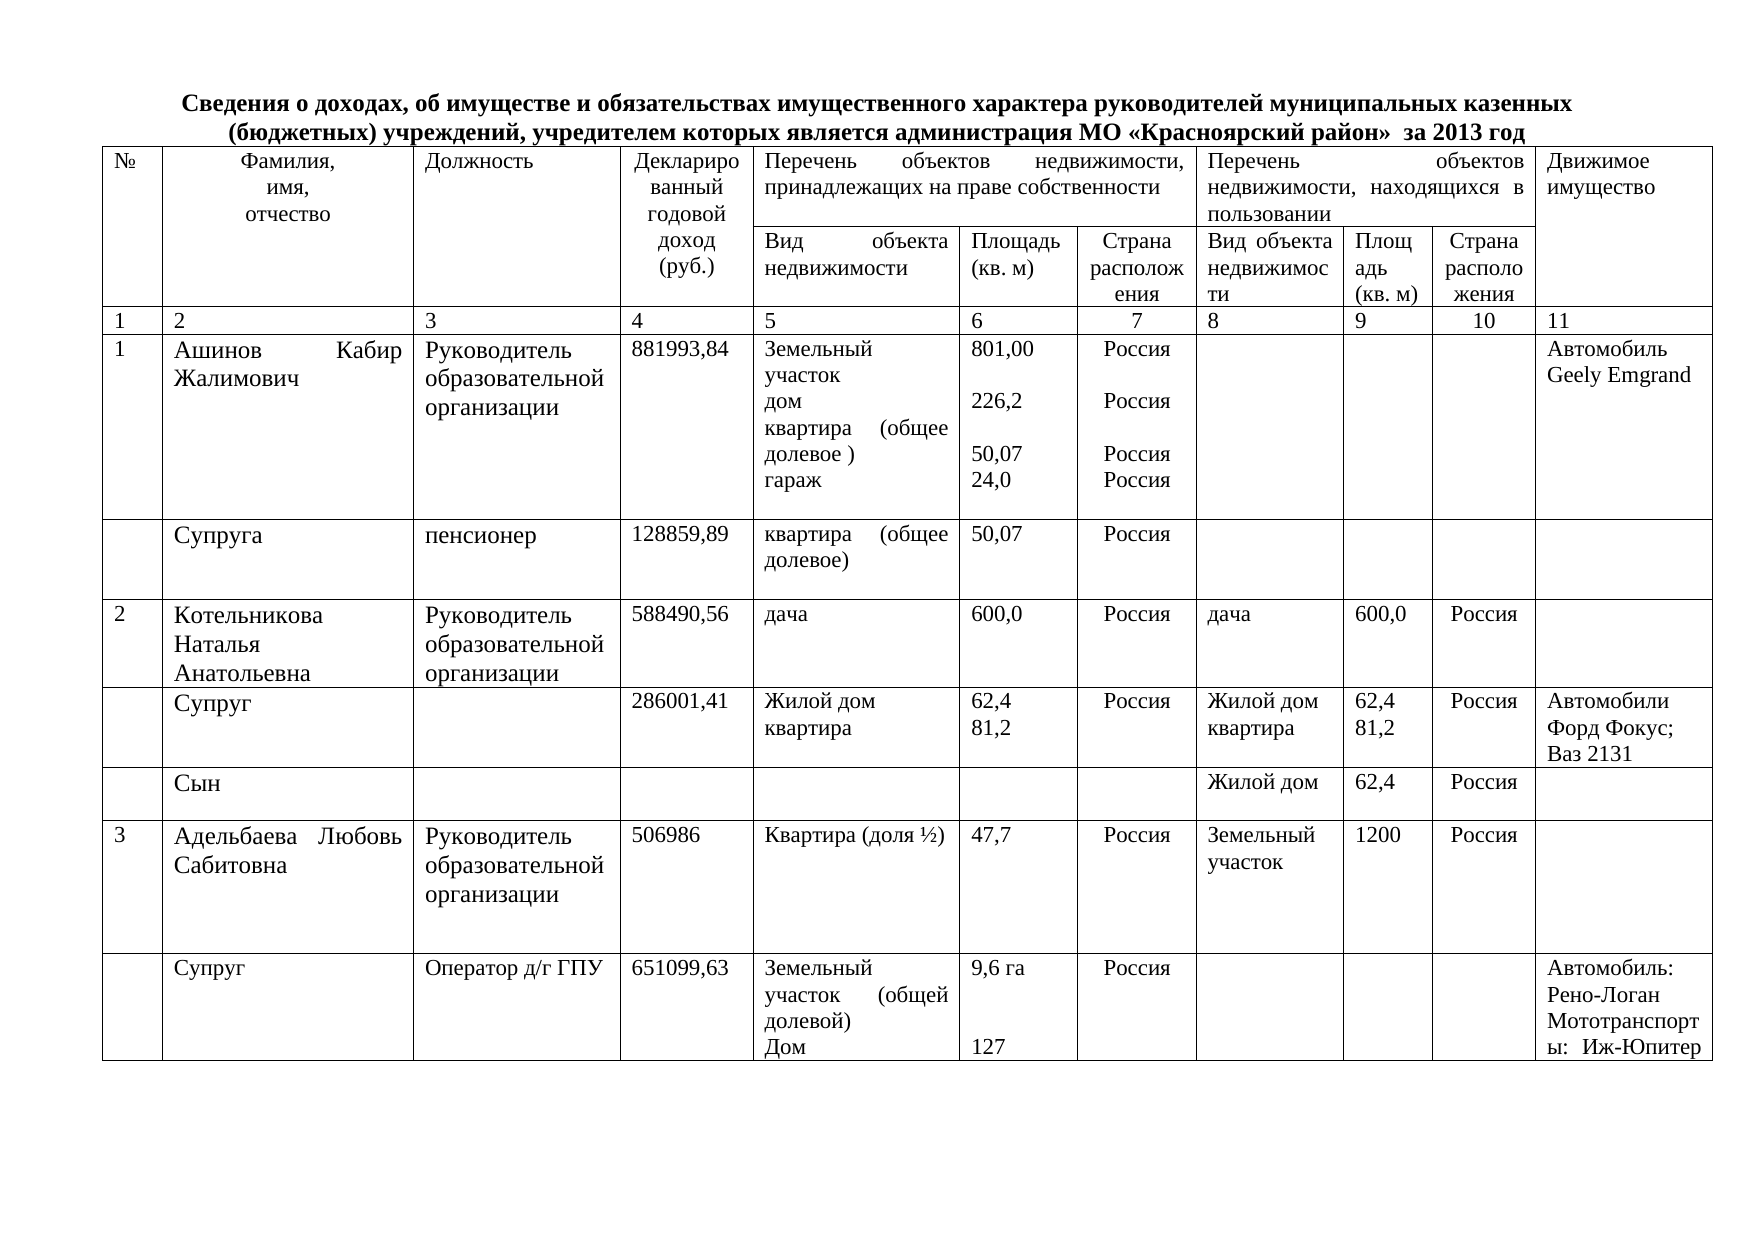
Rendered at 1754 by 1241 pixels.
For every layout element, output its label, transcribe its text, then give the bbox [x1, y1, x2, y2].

table_cell [1078, 768, 1196, 820]
table_cell Россия [1433, 768, 1535, 820]
table_cell Сын [163, 768, 413, 820]
table_cell [103, 954, 162, 1060]
table_header Движимое имущество [1536, 147, 1712, 306]
table_cell [1344, 520, 1432, 599]
table_cell [1197, 954, 1343, 1060]
table_cell дача [754, 600, 959, 687]
table_cell Жилой дом квартира [1197, 688, 1343, 767]
table_cell Россия [1433, 600, 1535, 687]
table_header Перечень объектов недвижимости, принадлежащих на праве собственности [754, 147, 1196, 226]
table_cell 5 [754, 307, 959, 334]
table_cell [103, 768, 162, 820]
table_cell Страна расположения [1433, 227, 1535, 306]
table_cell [754, 954, 959, 1060]
table_cell 62,4 81,2 [960, 688, 1077, 767]
table_cell 47,7 [960, 821, 1077, 953]
table_cell Автомобиль Geely Emgrand [1536, 335, 1712, 519]
table_cell Жилой дом [1197, 768, 1343, 820]
table_cell [1536, 768, 1712, 820]
table_header Декларированный годовой доход (руб.) [621, 147, 753, 306]
table_header Должность [414, 147, 620, 306]
table_cell Ашинов Кабир Жалимович [163, 335, 413, 519]
table_cell 11 [1536, 307, 1712, 334]
table_cell 588490,56 [621, 600, 753, 687]
table_cell квартира (общее долевое) [754, 520, 959, 599]
table_cell 286001,41 [621, 688, 753, 767]
table_cell 4 [621, 307, 753, 334]
table_header № [103, 147, 162, 306]
table_cell 1 [103, 335, 162, 519]
table_cell 600,0 [960, 600, 1077, 687]
table_cell Россия [1433, 688, 1535, 767]
table_cell Супруг [163, 954, 413, 1060]
table_cell 651099,63 [621, 954, 753, 1060]
table_cell [103, 520, 162, 599]
table_cell 128859,89 [621, 520, 753, 599]
table_cell дача [1197, 600, 1343, 687]
table_cell 6 [960, 307, 1077, 334]
table_cell 62,4 81,2 [1344, 688, 1432, 767]
table_cell [1536, 600, 1712, 687]
table_cell [1433, 335, 1535, 519]
table_cell Супруга [163, 520, 413, 599]
table_cell [621, 768, 753, 820]
table_cell Россия [1078, 688, 1196, 767]
table_cell Вид объекта недвижимости [1197, 227, 1343, 306]
table_cell 881993,84 [621, 335, 753, 519]
table_cell [960, 768, 1077, 820]
table_cell 10 [1433, 307, 1535, 334]
table_cell Оператор д/г ГПУ [414, 954, 620, 1060]
table_cell Супруг [163, 688, 413, 767]
table_cell Руководитель образовательной организации [414, 335, 620, 519]
table_cell Руководитель образовательной организации [414, 821, 620, 953]
table_cell пенсионер [414, 520, 620, 599]
table_cell Жилой дом квартира [754, 688, 959, 767]
table_header Перечень объектов недвижимости, находящихся в пользовании [1197, 147, 1535, 226]
table_cell Россия [1078, 821, 1196, 953]
table_cell [1344, 954, 1432, 1060]
table_cell [414, 688, 620, 767]
table_cell 801,00 226,2 50,07 24,0 [960, 335, 1077, 519]
table_cell Россия [1433, 821, 1535, 953]
table_cell [414, 768, 620, 820]
table_cell [1197, 335, 1343, 519]
table_cell 1 [103, 307, 162, 334]
table_cell Вид объекта недвижимости [754, 227, 959, 306]
table_cell 2 [103, 600, 162, 687]
table_cell 3 [414, 307, 620, 334]
table_cell Адельбаева Любовь Сабитовна [163, 821, 413, 953]
table_cell 2 [163, 307, 413, 334]
table_cell Россия [1078, 600, 1196, 687]
table_cell [1433, 520, 1535, 599]
table_cell 3 [103, 821, 162, 953]
table_cell 62,4 [1344, 768, 1432, 820]
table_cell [1536, 954, 1712, 1060]
table_cell 9,6 га 127 47,7 [960, 954, 1077, 1060]
table_cell Руководитель образовательной организации [414, 600, 620, 687]
table_cell Земельный участок дом квартира (общее долевое ) гараж [754, 335, 959, 519]
table_cell [1344, 335, 1432, 519]
table_cell [1536, 520, 1712, 599]
table_cell [1536, 821, 1712, 953]
table_cell 1200 [1344, 821, 1432, 953]
table_cell Страна расположения [1078, 227, 1196, 306]
table_cell Россия [1078, 954, 1196, 1060]
table_cell Квартира (доля ½) [754, 821, 959, 953]
table_cell Россия Россия Россия Россия [1078, 335, 1196, 519]
table_cell Земельный участок [1197, 821, 1343, 953]
table_cell Площадь (кв. м) [1344, 227, 1432, 306]
table_cell [103, 688, 162, 767]
table_cell 50,07 [960, 520, 1077, 599]
table_cell Котельникова Наталья Анатольевна [163, 600, 413, 687]
table_cell 506986 [621, 821, 753, 953]
table_cell [1433, 954, 1535, 1060]
table_cell 9 [1344, 307, 1432, 334]
table_cell Площадь (кв. м) [960, 227, 1077, 306]
table_cell 8 [1197, 307, 1343, 334]
table_cell 7 [1078, 307, 1196, 334]
text Сведения о доходах, об имуществе и обязательствах имущественного характера руководителей муниципальных казенных (бюджетных) учреждений, учредителем которых является администрация МО «Красноярский район» за 2013 год [118, 88, 1636, 146]
table_header Фамилия, имя, отчество [163, 147, 413, 306]
table_cell [754, 768, 959, 820]
table_cell [1197, 520, 1343, 599]
table_cell 600,0 [1344, 600, 1432, 687]
table_cell Автомобили Форд Фокус; Ваз 2131 [1536, 688, 1712, 767]
table_cell Россия [1078, 520, 1196, 599]
